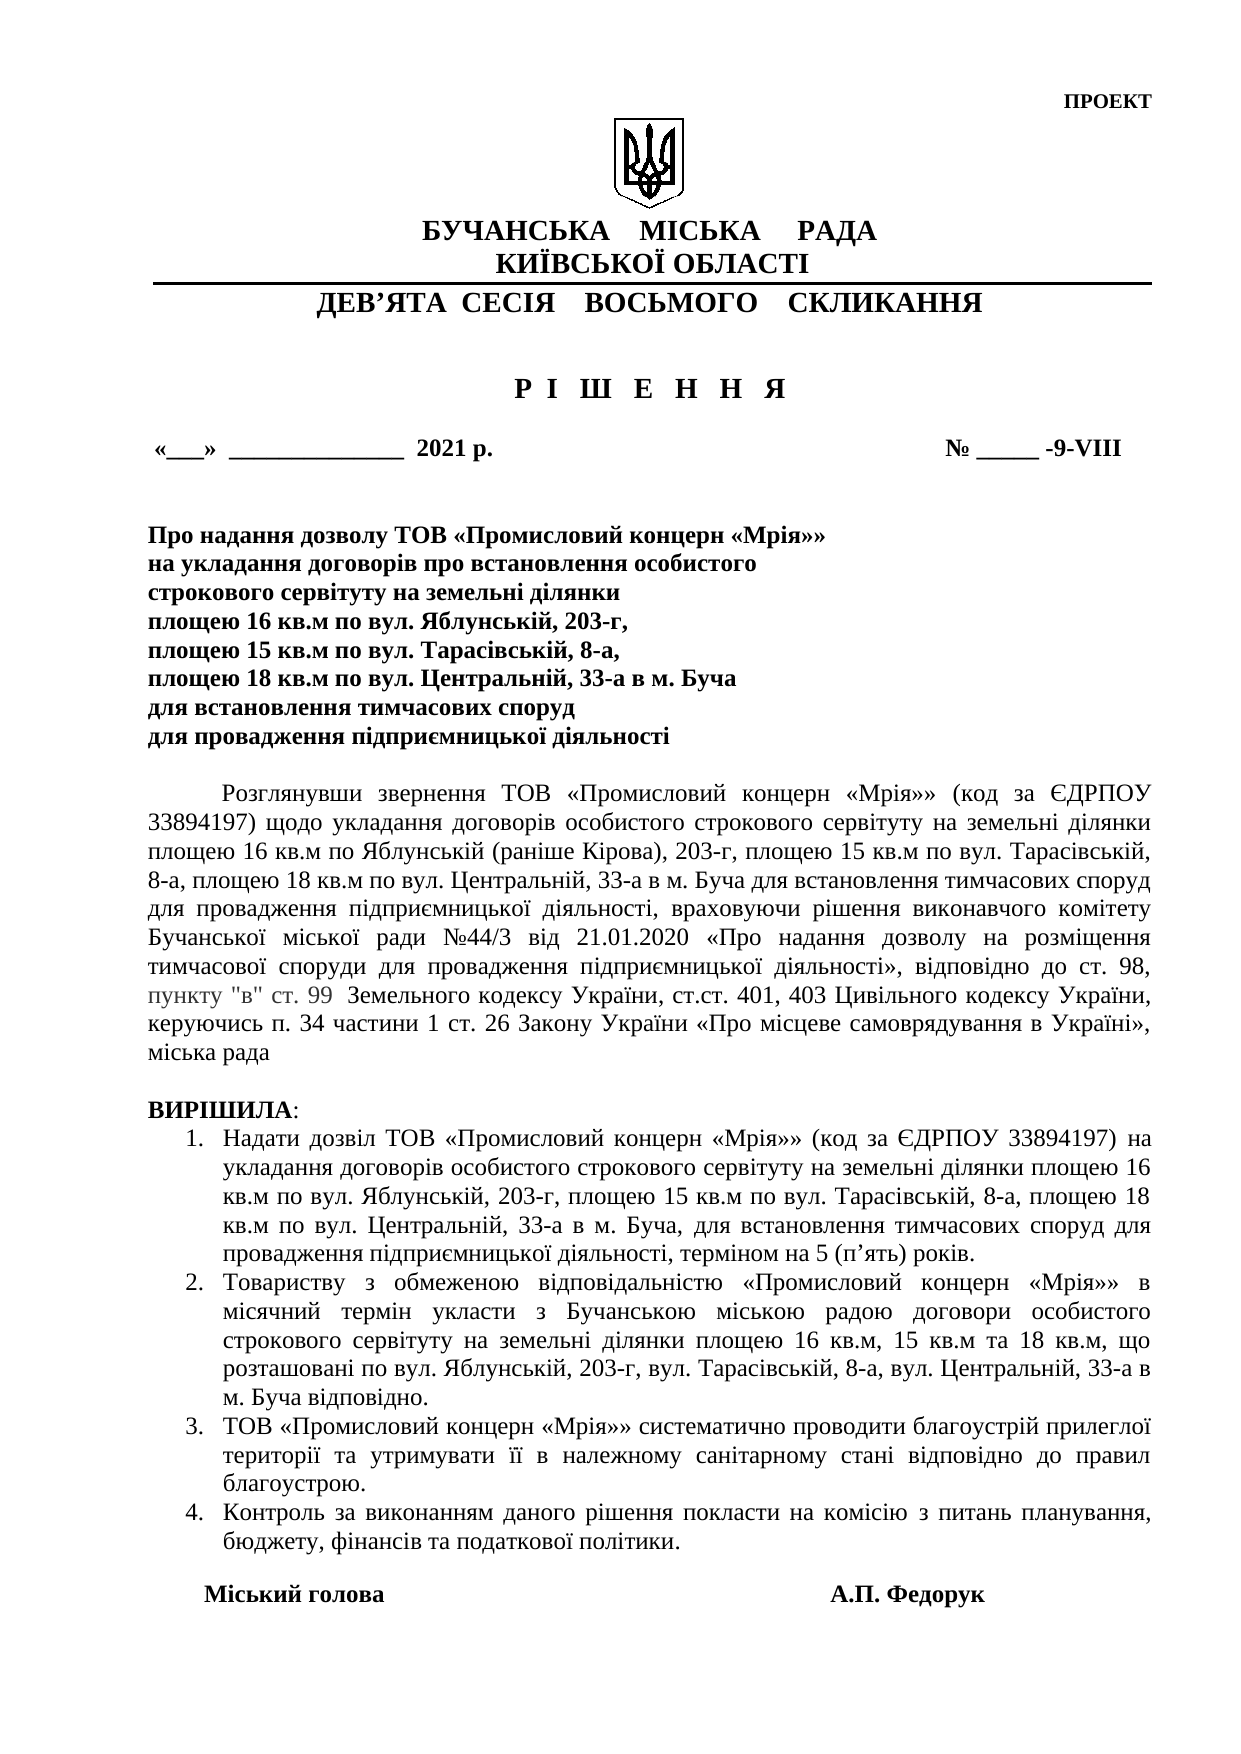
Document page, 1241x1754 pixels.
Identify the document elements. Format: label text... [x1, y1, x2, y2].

text строкового сервітуту на земельні ділянки [148, 577, 1152, 606]
subtitle Р І Ш Е Н Н Я [148, 371, 1152, 405]
text площею 18 кв.м по вул. Центральній, 33-а в м. Буча [148, 663, 1152, 692]
text для встановлення тимчасових споруд [148, 692, 1152, 721]
text ДЕВ’ЯТА СЕСІЯ ВОСЬМОГО СКЛИКАННЯ [148, 285, 1152, 318]
text площею 16 кв.м по вул. Яблунській, 203-г, [148, 606, 1152, 635]
list Надати дозвіл ТОВ «Промисловий концерн «Мрія»» (код за ЄДРПОУ 33894197) на укладання договорів особистого строкового сервітуту на земельні ділянки площею 16 кв.м по вул. Яблунській, 203-г, площею 15 кв.м по вул. Тарасівській, 8-а, площею 18 кв.м по вул. Центральній, 33-а в м. Буча, для встановлення тимчасових споруд для провадження підприємницької діяльності, терміном на 5 (п’ять) років. [185, 1123, 1152, 1267]
list ТОВ «Промисловий концерн «Мрія»» систематично проводити благоустрій прилеглої території та утримувати її в належному санітарному стані відповідно до правил благоустрою. [185, 1411, 1152, 1497]
subtitle «___» ______________ 2021 р. № _____ -9-VIIІ [148, 433, 1152, 462]
text Про надання дозволу ТОВ «Промисловий концерн «Мрія»» [148, 520, 1152, 548]
text ВИРІШИЛА: [148, 1095, 1152, 1123]
text на укладання договорів про встановлення особистого [148, 548, 1152, 577]
list Контроль за виконанням даного рішення покласти на комісію з питань планування, бюджету, фінансів та податкової політики. [185, 1497, 1152, 1555]
subtitle Міський голова А.П. Федорук [148, 1579, 1152, 1608]
list Товариству з обмеженою відповідальністю «Промисловий концерн «Мрія»» в місячний термін укласти з Бучанською міською радою договори особистого строкового сервітуту на земельні ділянки площею 16 кв.м, 15 кв.м та 18 кв.м, що розташовані по вул. Яблунській, 203-г, вул. Тарасівській, 8-а, вул. Центральній, 33-а в м. Буча відповідно. [185, 1267, 1152, 1411]
subtitle ПРОЕКТ [148, 88, 1152, 113]
subtitle КИЇВСЬКОЇ ОБЛАСТІ [153, 246, 1152, 282]
text площею 15 кв.м по вул. Тарасівській, 8-а, [148, 635, 1152, 663]
text БУЧАНСЬКА МІСЬКА РАДА [148, 213, 1152, 246]
text Розглянувши звернення ТОВ «Промисловий концерн «Мрія»» (код за ЄДРПОУ 33894197) щодо укладання договорів особистого строкового сервітуту на земельні ділянки площею 16 кв.м по Яблунській (раніше Кірова), 203-г, площею 15 кв.м по вул. Тарасівській, 8-а, площею 18 кв.м по вул. Центральній, 33-а в м. Буча для встановлення тимчасових споруд для провадження підприємницької діяльності, враховуючи рішення виконавчого комітету Бучанської міської ради №44/3 від 21.01.2020 «Про надання дозволу на розміщення тимчасової споруди для провадження підприємницької діяльності», відповідно до ст. 98, пункту "в" ст. 99 Земельного кодексу України, ст.ст. 401, 403 Цивільного кодексу України, керуючись п. 34 частини 1 ст. 26 Закону України «Про місцеве самоврядування в Україні», міська рада [148, 778, 1152, 1066]
text для провадження підприємницької діяльності [148, 721, 1152, 750]
